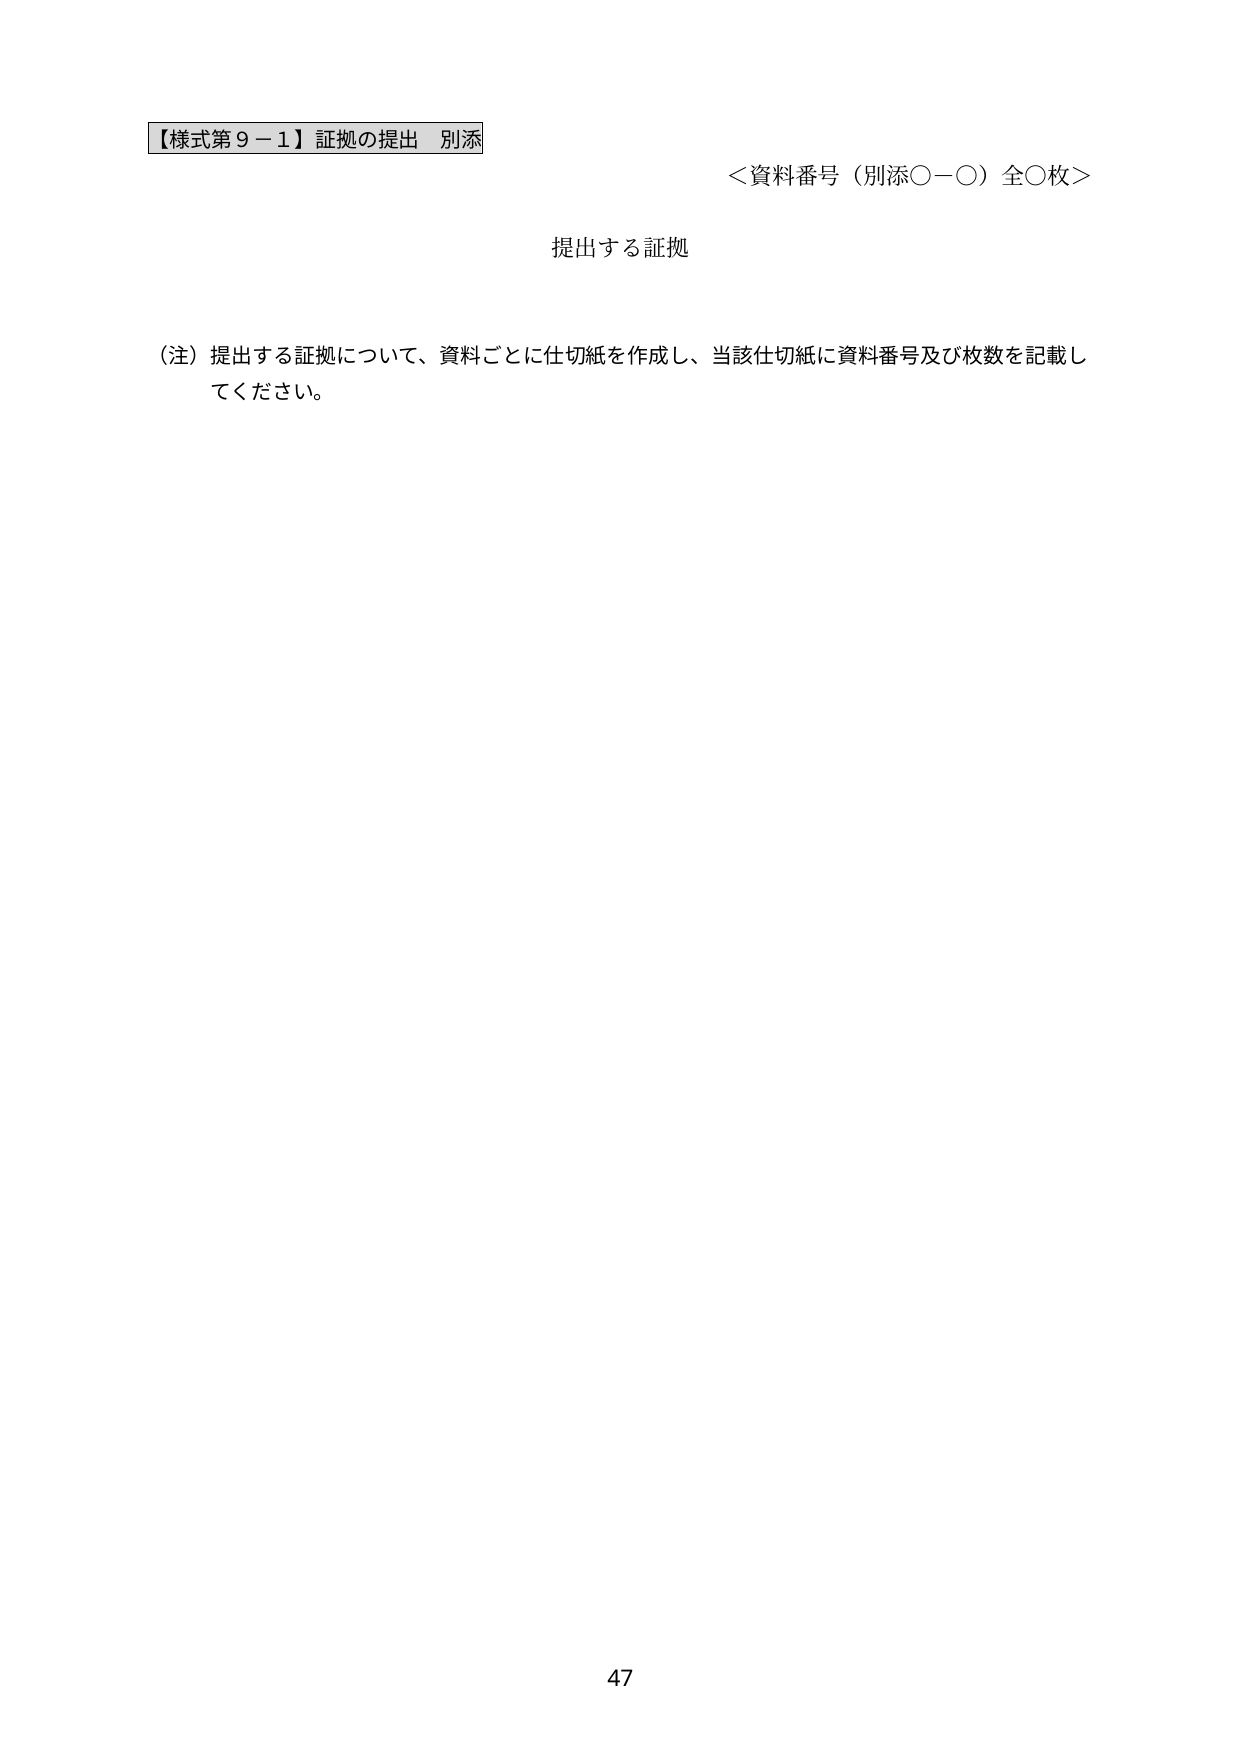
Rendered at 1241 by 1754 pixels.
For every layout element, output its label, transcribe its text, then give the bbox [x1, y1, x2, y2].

text 提出する証拠 [148, 228, 1092, 264]
text ＜資料番号（別添○－○）全○枚＞ [148, 156, 1092, 192]
text （注）提出する証拠について、資料ごとに仕切紙を作成し、当該仕切紙に資料番号及び枚数を記載してください。 [148, 336, 1092, 408]
text 【様式第９－１】証拠の提出 別添 [148, 120, 1092, 156]
